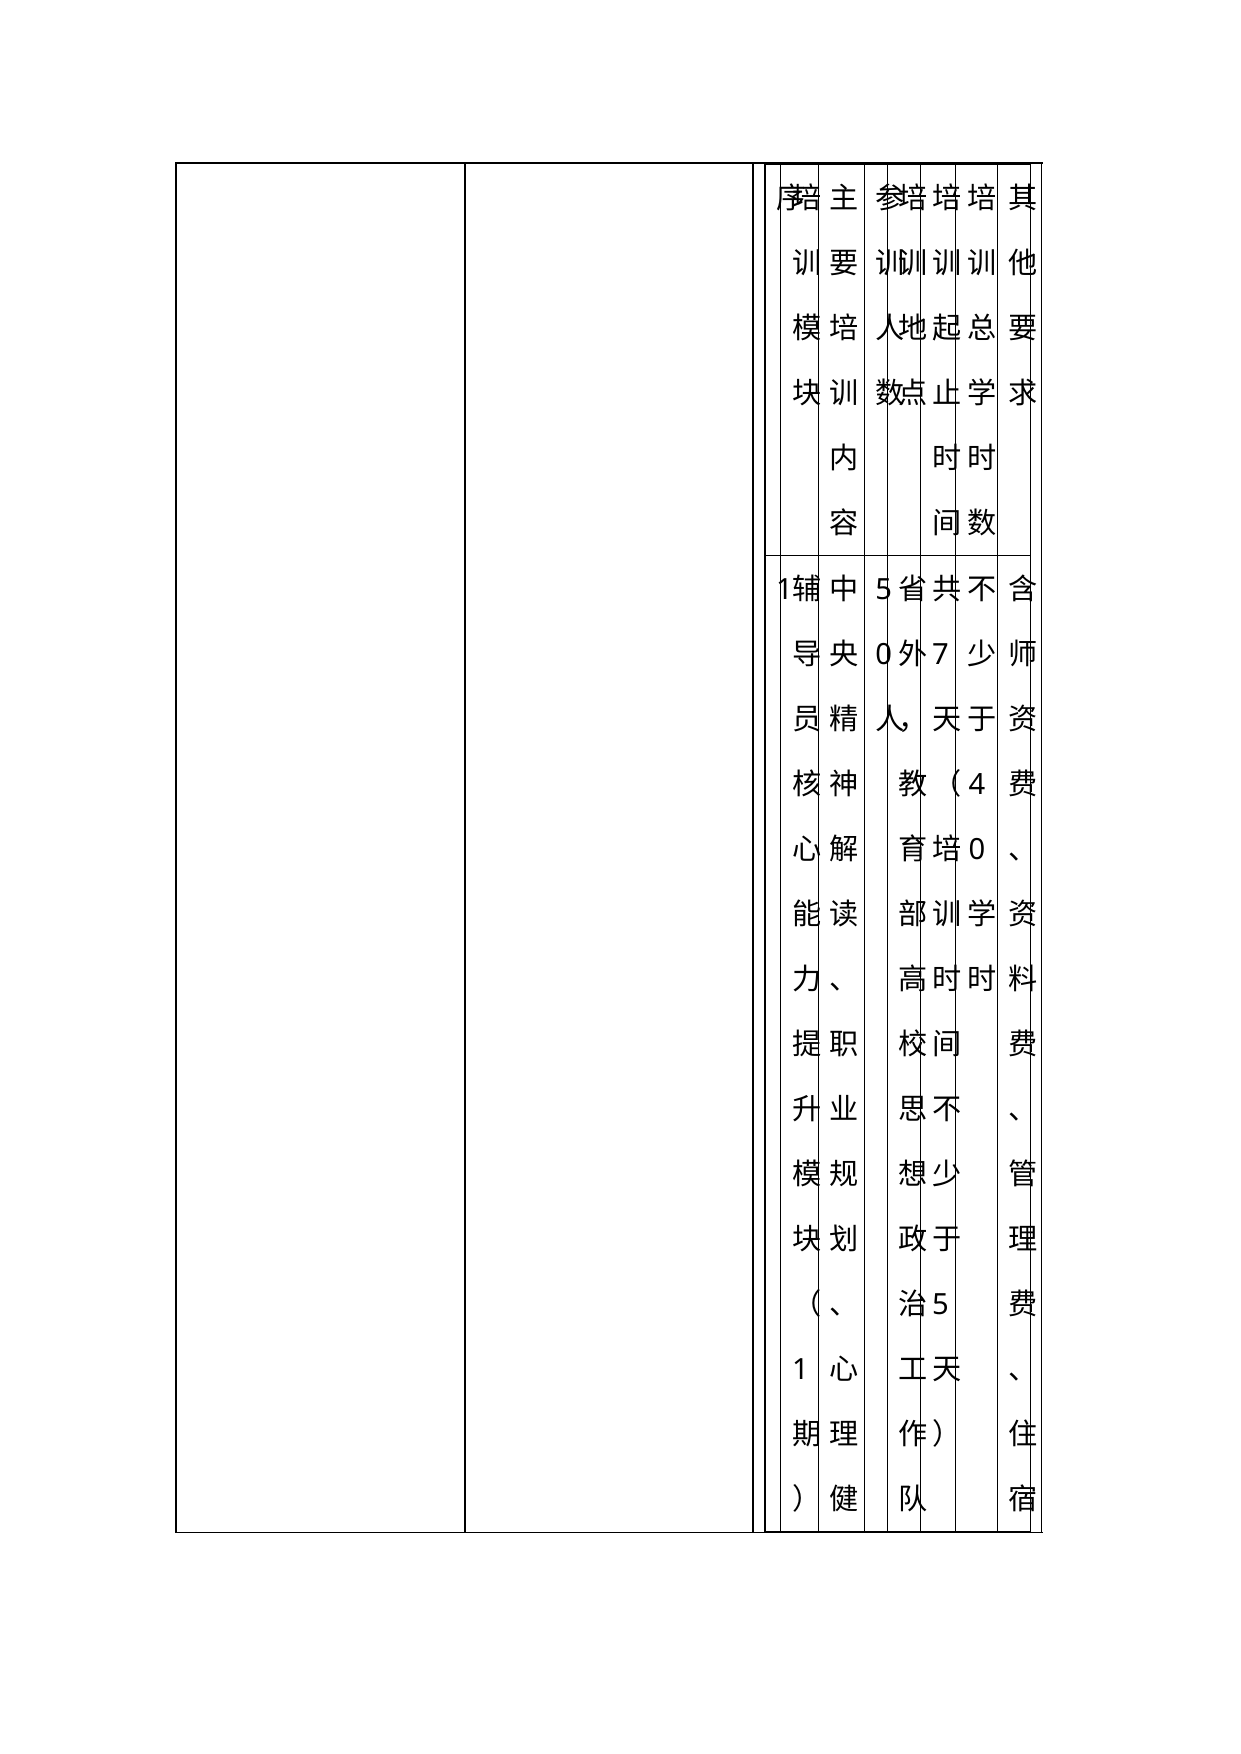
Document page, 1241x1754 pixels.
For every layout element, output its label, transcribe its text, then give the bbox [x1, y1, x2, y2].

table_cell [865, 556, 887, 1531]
table_cell 1 [177, 164, 464, 1532]
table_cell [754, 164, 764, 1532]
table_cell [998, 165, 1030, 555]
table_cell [888, 556, 920, 1531]
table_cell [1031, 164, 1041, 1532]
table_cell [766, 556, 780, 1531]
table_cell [921, 556, 955, 1531]
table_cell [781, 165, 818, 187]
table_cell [781, 556, 818, 1531]
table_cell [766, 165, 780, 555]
table_cell ▲ [466, 164, 752, 1532]
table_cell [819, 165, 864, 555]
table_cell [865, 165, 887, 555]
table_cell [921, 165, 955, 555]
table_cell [819, 556, 864, 1531]
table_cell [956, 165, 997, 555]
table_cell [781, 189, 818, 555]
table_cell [998, 556, 1030, 1531]
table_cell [956, 556, 997, 1531]
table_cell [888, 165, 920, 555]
